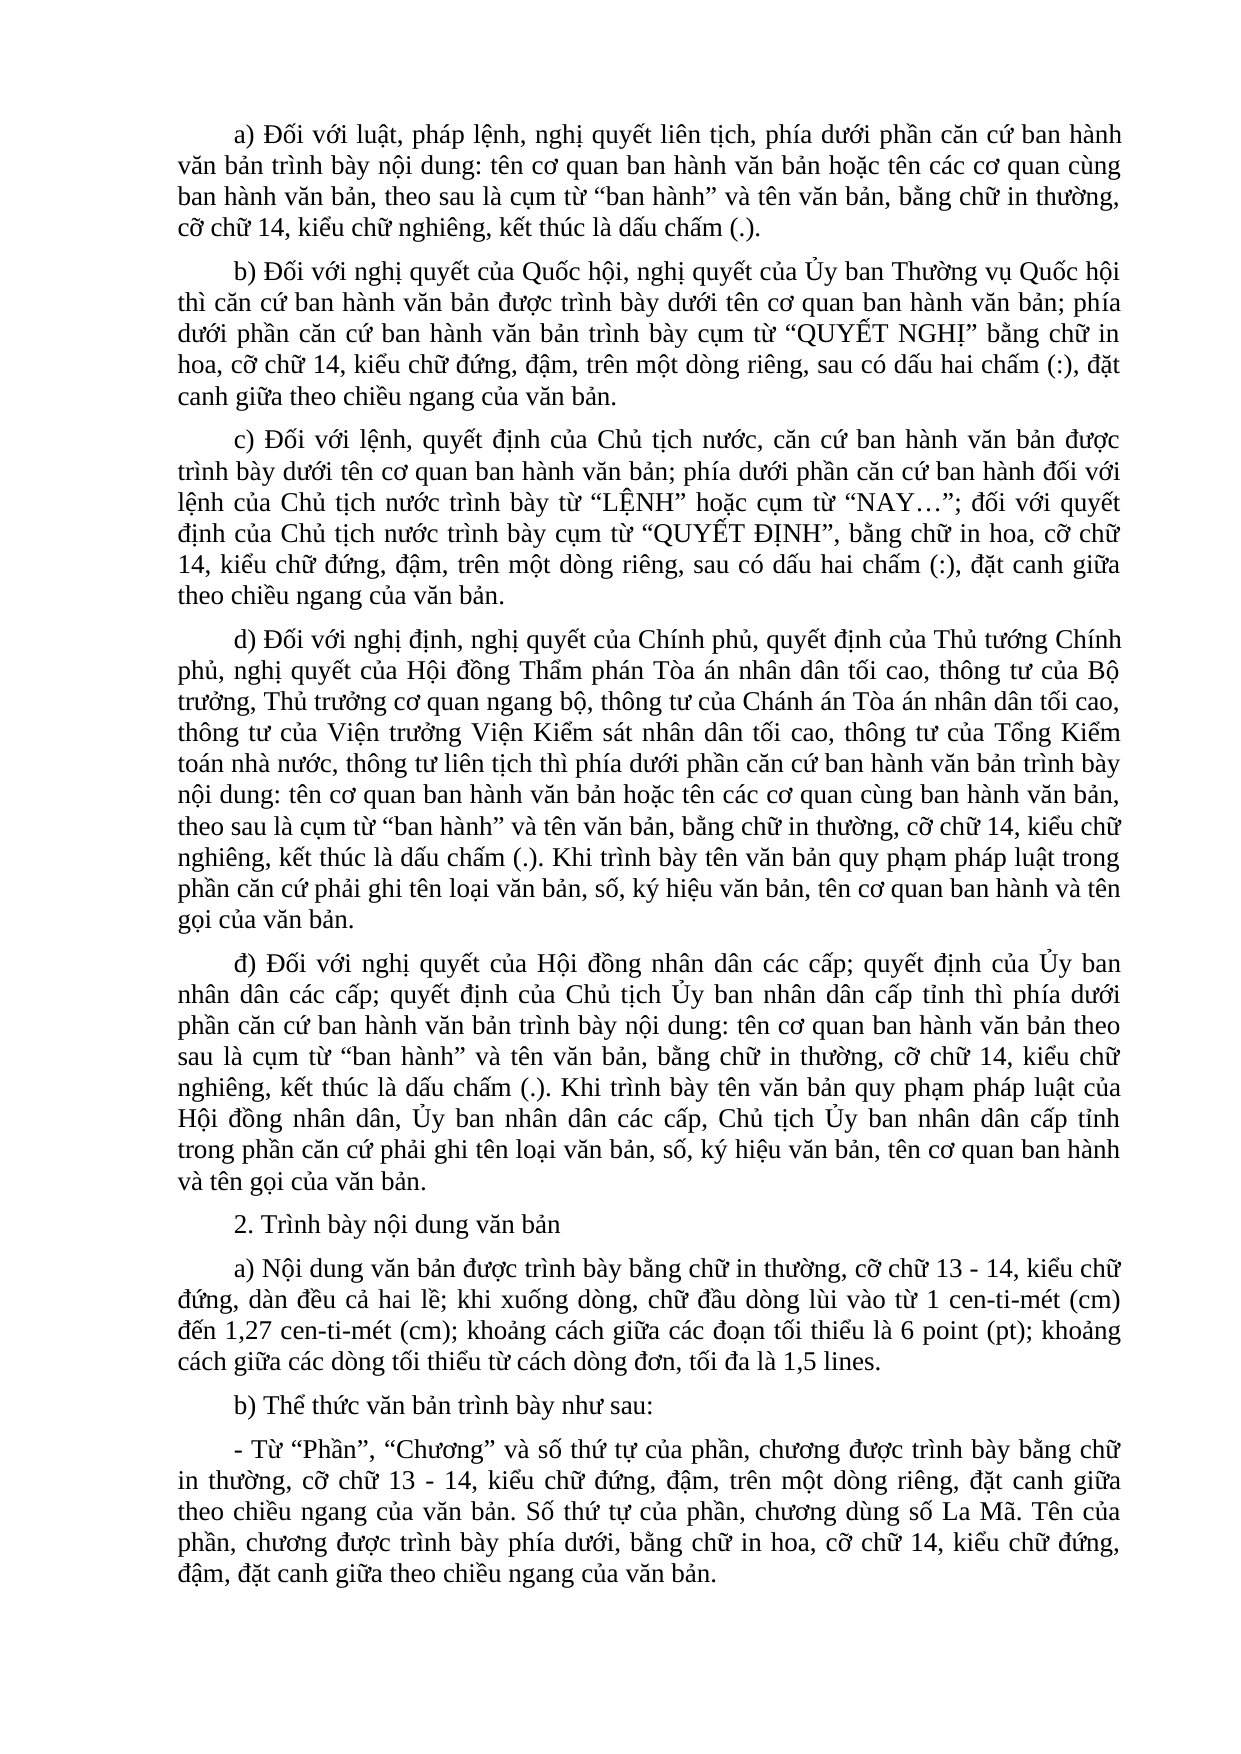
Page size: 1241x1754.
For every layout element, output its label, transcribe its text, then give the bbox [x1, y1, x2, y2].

text d) Đối với nghị định, nghị quyết của Chính phủ, quyết định của Thủ tướng Chính phủ, nghị quyết của Hội đồng Thẩm phán Tòa án nhân dân tối cao, thông tư của Bộ trưởng, Thủ trưởng cơ quan ngang bộ, thông tư của Chánh án Tòa án nhân dân tối cao, thông tư của Viện trưởng Viện Kiểm sát nhân dân tối cao, thông tư của Tổng Kiểm toán nhà nước, thông tư liên tịch thì phía dưới phần căn cứ ban hành văn bản trình bày nội dung: tên cơ quan ban hành văn bản hoặc tên các cơ quan cùng ban hành văn bản, theo sau là cụm từ “ban hành” và tên văn bản, bằng chữ in thường, cỡ chữ 14, kiểu chữ nghiêng, kết thúc là dấu chấm (.). Khi trình bày tên văn bản quy phạm pháp luật trong phần căn cứ phải ghi tên loại văn bản, số, ký hiệu văn bản, tên cơ quan ban hành và tên gọi của văn bản. [177, 623, 1122, 934]
text đ) Đối với nghị quyết của Hội đồng nhân dân các cấp; quyết định của Ủy ban nhân dân các cấp; quyết định của Chủ tịch Ủy ban nhân dân cấp tỉnh thì phía dưới phần căn cứ ban hành văn bản trình bày nội dung: tên cơ quan ban hành văn bản theo sau là cụm từ “ban hành” và tên văn bản, bằng chữ in thường, cỡ chữ 14, kiểu chữ nghiêng, kết thúc là dấu chấm (.). Khi trình bày tên văn bản quy phạm pháp luật của Hội đồng nhân dân, Ủy ban nhân dân các cấp, Chủ tịch Ủy ban nhân dân cấp tỉnh trong phần căn cứ phải ghi tên loại văn bản, số, ký hiệu văn bản, tên cơ quan ban hành và tên gọi của văn bản. [177, 947, 1122, 1196]
text a) Đối với luật, pháp lệnh, nghị quyết liên tịch, phía dưới phần căn cứ ban hành văn bản trình bày nội dung: tên cơ quan ban hành văn bản hoặc tên các cơ quan cùng ban hành văn bản, theo sau là cụm từ “ban hành” và tên văn bản, bằng chữ in thường, cỡ chữ 14, kiểu chữ nghiêng, kết thúc là dấu chấm (.). [177, 118, 1122, 243]
text a) Nội dung văn bản được trình bày bằng chữ in thường, cỡ chữ 13 - 14, kiểu chữ đứng, dàn đều cả hai lề; khi xuống dòng, chữ đầu dòng lùi vào từ 1 cen-ti-mét (cm) đến 1,27 cen-ti-mét (cm); khoảng cách giữa các đoạn tối thiểu là 6 point (pt); khoảng cách giữa các dòng tối thiểu từ cách dòng đơn, tối đa là 1,5 lines. [177, 1252, 1122, 1377]
text c) Đối với lệnh, quyết định của Chủ tịch nước, căn cứ ban hành văn bản được trình bày dưới tên cơ quan ban hành văn bản; phía dưới phần căn cứ ban hành đối với lệnh của Chủ tịch nước trình bày từ “LỆNH” hoặc cụm từ “NAY…”; đối với quyết định của Chủ tịch nước trình bày cụm từ “QUYẾT ĐỊNH”, bằng chữ in hoa, cỡ chữ 14, kiểu chữ đứng, đậm, trên một dòng riêng, sau có dấu hai chấm (:), đặt canh giữa theo chiều ngang của văn bản. [177, 423, 1122, 610]
text b) Đối với nghị quyết của Quốc hội, nghị quyết của Ủy ban Thường vụ Quốc hội thì căn cứ ban hành văn bản được trình bày dưới tên cơ quan ban hành văn bản; phía dưới phần căn cứ ban hành văn bản trình bày cụm từ “QUYẾT NGHỊ” bằng chữ in hoa, cỡ chữ 14, kiểu chữ đứng, đậm, trên một dòng riêng, sau có dấu hai chấm (:), đặt canh giữa theo chiều ngang của văn bản. [177, 255, 1122, 411]
text - Từ “Phần”, “Chương” và số thứ tự của phần, chương được trình bày bằng chữ in thường, cỡ chữ 13 - 14, kiểu chữ đứng, đậm, trên một dòng riêng, đặt canh giữa theo chiều ngang của văn bản. Số thứ tự của phần, chương dùng số La Mã. Tên của phần, chương được trình bày phía dưới, bằng chữ in hoa, cỡ chữ 14, kiểu chữ đứng, đậm, đặt canh giữa theo chiều ngang của văn bản. [177, 1433, 1122, 1588]
text b) Thể thức văn bản trình bày như sau: [177, 1389, 1122, 1420]
text 2. Trình bày nội dung văn bản [177, 1208, 1122, 1239]
